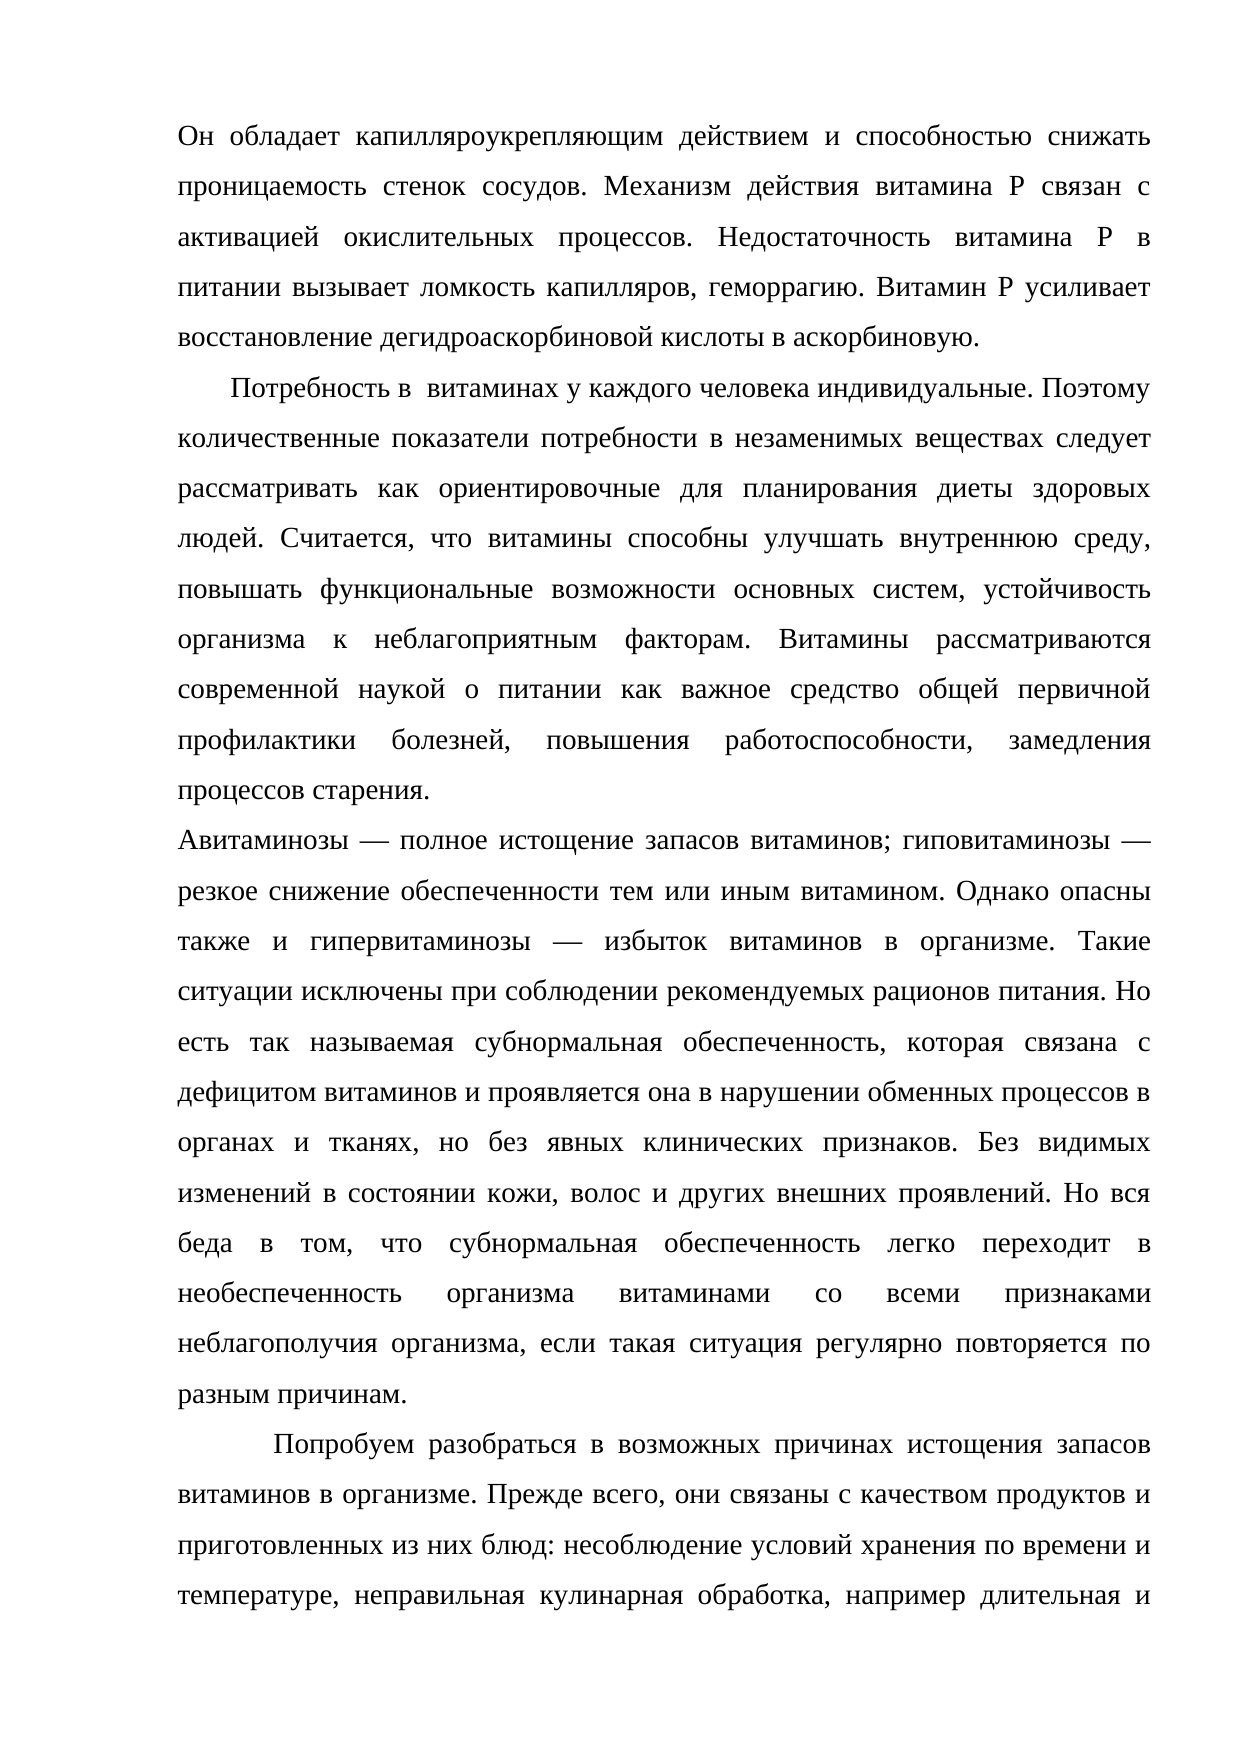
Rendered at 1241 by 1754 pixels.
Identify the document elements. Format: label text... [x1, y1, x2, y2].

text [177, 118, 1152, 353]
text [177, 1426, 1152, 1611]
text Потребность в витаминах у каждого человека индивидуальные. Поэтому количественные показатели потребности в незаменимых веществах следует рассматривать как ориентировочные для планирования диеты здоровых людей. Считается, что витамины способны улучшать внутреннюю среду, повышать функциональные возможности основных систем, устойчивость организма к неблагоприятным факторам. Витамины рассматриваются современной наукой о питании как важное средство общей первичной профилактики болезней, повышения работоспособности, замедления процессов старения. [177, 370, 1152, 806]
text Авитаминозы — полное истощение запасов витаминов; гиповитаминозы — резкое снижение обеспеченности тем или иным витамином. Однако опасны также и гипервитаминозы — избыток витаминов в организме. Такие ситуации исключены при соблюдении рекомендуемых рационов питания. Но есть так называемая субнормальная обеспеченность, которая связана с дефицитом витаминов и проявляется она в нарушении обменных процессов в органах и тканях, но без явных клинических признаков. Без видимых изменений в состоянии кожи, волос и других внешних проявлений. Но вся беда в том, что субнормальная обеспеченность легко переходит в необеспеченность организма витаминами со всеми признаками неблагополучия организма, если такая ситуация регулярно повторяется по разным причинам. [177, 822, 1152, 1409]
